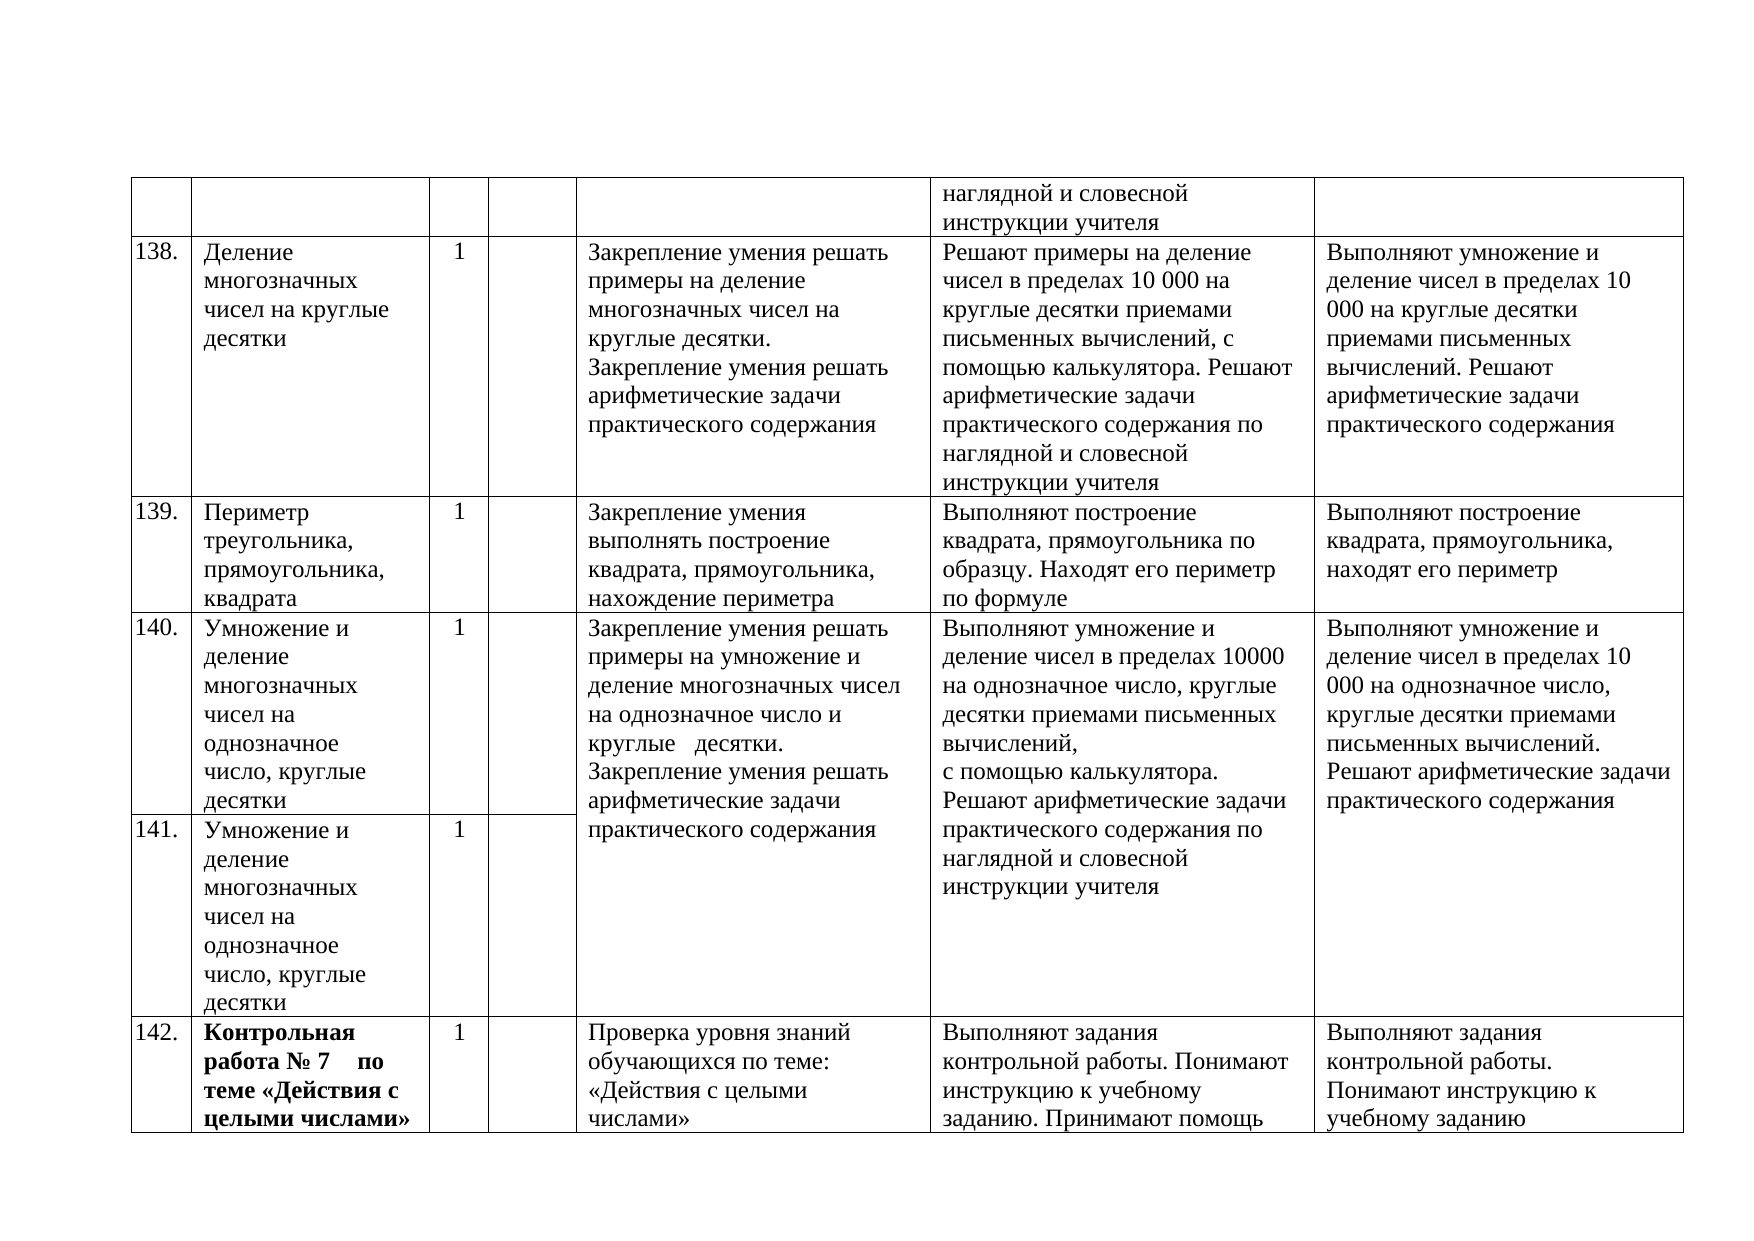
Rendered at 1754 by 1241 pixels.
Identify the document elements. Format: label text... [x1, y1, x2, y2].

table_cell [931, 1017, 1314, 1132]
table_cell Выполняют умножение и деление чисел в пределах 10000 на однозначное число, круглые десятки приемами письменных вычислений, с помощью калькулятора. Решают арифметические задачи практического содержания по наглядной и словесной инструкции учителя [931, 613, 1314, 1016]
table_cell Решают примеры на деление чисел в пределах 10 000 на круглые десятки приемами письменных вычислений, с помощью калькулятора. Решают арифметические задачи практического содержания по наглядной и словесной инструкции учителя [931, 237, 1314, 496]
table_cell [132, 497, 191, 612]
table_cell [489, 178, 576, 236]
table_cell [132, 178, 191, 236]
table_cell Закрепление умения решать примеры на деление многозначных чисел на круглые десятки. Закрепление умения решать арифметические задачи практического содержания [577, 237, 930, 496]
table_cell Деление многозначных чисел на круглые десятки [192, 237, 429, 496]
table_cell 1 [430, 497, 488, 612]
table_cell [489, 497, 576, 612]
table_cell [132, 613, 191, 814]
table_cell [192, 178, 429, 236]
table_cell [577, 178, 930, 236]
table_cell [489, 815, 576, 1016]
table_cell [1315, 178, 1683, 236]
table_cell Выполняют построение квадрата, прямоугольника по образцу. Находят его периметр по формуле [931, 497, 1314, 612]
table_cell Закрепление умения выполнять построение квадрата, прямоугольника, нахождение периметра [577, 497, 930, 612]
table_cell 1 [430, 613, 488, 814]
table_cell 1 [430, 815, 488, 1016]
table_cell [1315, 1017, 1683, 1132]
table_cell Выполняют умножение и деление чисел в пределах 10 000 на однозначное число, круглые десятки приемами письменных вычислений. Решают арифметические задачи практического содержания [1315, 613, 1683, 1016]
table_cell [489, 1017, 576, 1132]
table_cell Выполняют построение квадрата, прямоугольника, находят его периметр [1315, 497, 1683, 612]
table_cell Умножение и деление многозначных чисел на однозначное число, круглые десятки [192, 815, 429, 1016]
table_cell [132, 1017, 191, 1132]
table_cell [489, 237, 576, 496]
table_cell 1 [430, 237, 488, 496]
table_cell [931, 178, 1314, 236]
table_cell [489, 613, 576, 814]
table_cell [192, 1017, 429, 1132]
table_cell Выполняют умножение и деление чисел в пределах 10 000 на круглые десятки приемами письменных вычислений. Решают арифметические задачи практического содержания [1315, 237, 1683, 496]
table_cell 1 [430, 178, 488, 236]
table_cell Умножение и деление многозначных чисел на однозначное число, круглые десятки [192, 613, 429, 814]
table_cell Закрепление умения решать примеры на умножение и деление многозначных чисел на однозначное число и круглые десятки. Закрепление умения решать арифметические задачи практического содержания [577, 613, 930, 1016]
table_cell 1 [430, 1017, 488, 1132]
table_cell [132, 237, 191, 496]
table_cell [132, 815, 191, 1016]
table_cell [577, 1017, 930, 1132]
table_cell Периметр треугольника, прямоугольника, квадрата [192, 497, 429, 612]
